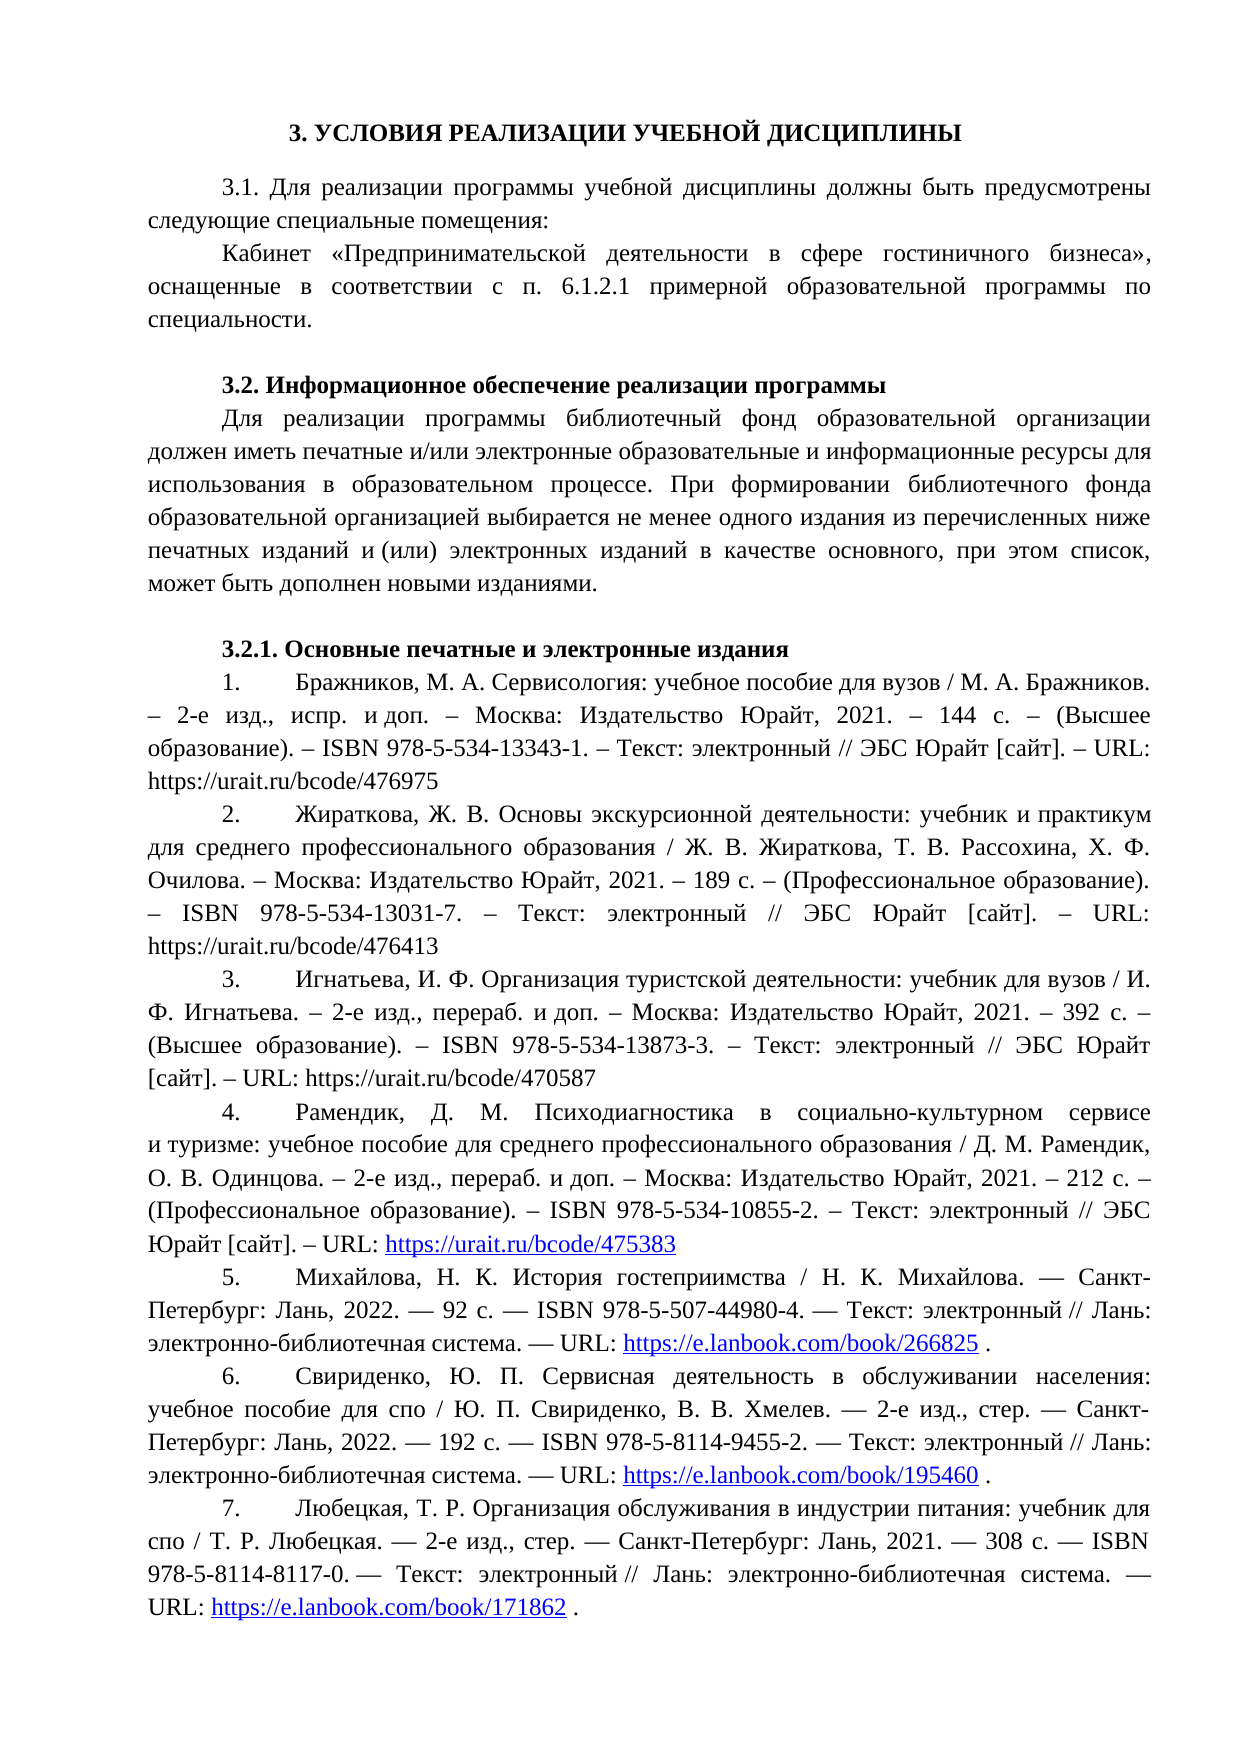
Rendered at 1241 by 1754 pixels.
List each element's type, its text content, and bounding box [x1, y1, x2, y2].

text Кабинет «Предпринимательской деятельности в сфере гостиничного бизнеса», оснащенные в соответствии с п. 6.1.2.1 примерной образовательной программы по специальности. [148, 238, 1152, 333]
list Жираткова, Ж. В. Основы экскурсионной деятельности: учебник и практикум для среднего профессионального образования / Ж. В. Жираткова, Т. В. Рассохина, Х. Ф. Очилова. – Москва: Издательство Юрайт, 2021. – 189 с. – (Профессиональное образование). – ISBN 978-5-534-13031-7. – Текст: электронный // ЭБС Юрайт [сайт]. – URL: https://urait.ru/bcode/476413 [148, 799, 1152, 960]
list Рамендик, Д. М. Психодиагностика в социально-культурном сервисе и туризме: учебное пособие для среднего профессионального образования / Д. М. Рамендик, О. В. Одинцова. – 2-е изд., перераб. и доп. – Москва: Издательство Юрайт, 2021. – 212 с. – (Профессиональное образование). – ISBN 978-5-534-10855-2. – Текст: электронный // ЭБС Юрайт [сайт]. – URL: https://urait.ru/bcode/475383 [148, 1097, 1152, 1257]
list Михайлова, Н. К. История гостеприимства / Н. К. Михайлова. — Санкт-Петербург: Лань, 2022. — 92 с. — ISBN 978-5-507-44980-4. — Текст: электронный // Лань: электронно-библиотечная система. — URL: https://e.lanbook.com/book/266825 . [148, 1262, 1152, 1356]
text 3.1. Для реализации программы учебной дисциплины должны быть предусмотрены следующие специальные помещения: [148, 172, 1152, 234]
list Свириденко, Ю. П. Сервисная деятельность в обслуживании населения: учебное пособие для спо / Ю. П. Свириденко, В. В. Хмелев. — 2-е изд., стер. — Санкт-Петербург: Лань, 2022. — 192 с. — ISBN 978-5-8114-9455-2. — Текст: электронный // Лань: электронно-библиотечная система. — URL: https://e.lanbook.com/book/195460 . [148, 1361, 1152, 1488]
text Для реализации программы библиотечный фонд образовательной организации должен иметь печатные и/или электронные образовательные и информационные ресурсы для использования в образовательном процессе. При формировании библиотечного фонда образовательной организацией выбирается не менее одного издания из перечисленных ниже печатных изданий и (или) электронных изданий в качестве основного, при этом список, может быть дополнен новыми изданиями. [148, 403, 1152, 597]
text 3.2. Информационное обеспечение реализации программы [148, 370, 1152, 399]
list Игнатьева, И. Ф. Организация туристской деятельности: учебник для вузов / И. Ф. Игнатьева. – 2-е изд., перераб. и доп. – Москва: Издательство Юрайт, 2021. – 392 с. – (Высшее образование). – ISBN 978-5-534-13873-3. – Текст: электронный // ЭБС Юрайт [сайт]. – URL: https://urait.ru/bcode/470587 [148, 964, 1152, 1092]
list Любецкая, Т. Р. Организация обслуживания в индустрии питания: учебник для спо / Т. Р. Любецкая. — 2-е изд., стер. — Санкт-Петербург: Лань, 2021. — 308 с. — ISBN 978-5-8114-8117-0. — Текст: электронный // Лань: электронно-библиотечная система. — URL: https://e.lanbook.com/book/171862 . [148, 1493, 1152, 1621]
list Бражников, М. А. Сервисология: учебное пособие для вузов / М. А. Бражников. – 2-е изд., испр. и доп. – Москва: Издательство Юрайт, 2021. – 144 с. – (Высшее образование). – ISBN 978-5-534-13343-1. – Текст: электронный // ЭБС Юрайт [сайт]. – URL: https://urait.ru/bcode/476975 [148, 667, 1152, 795]
text 3.2.1. Основные печатные и электронные издания [148, 634, 1152, 663]
text 3. УСЛОВИЯ РЕАЛИЗАЦИИ УЧЕБНОЙ ДИСЦИПЛИНЫ [289, 118, 1152, 147]
